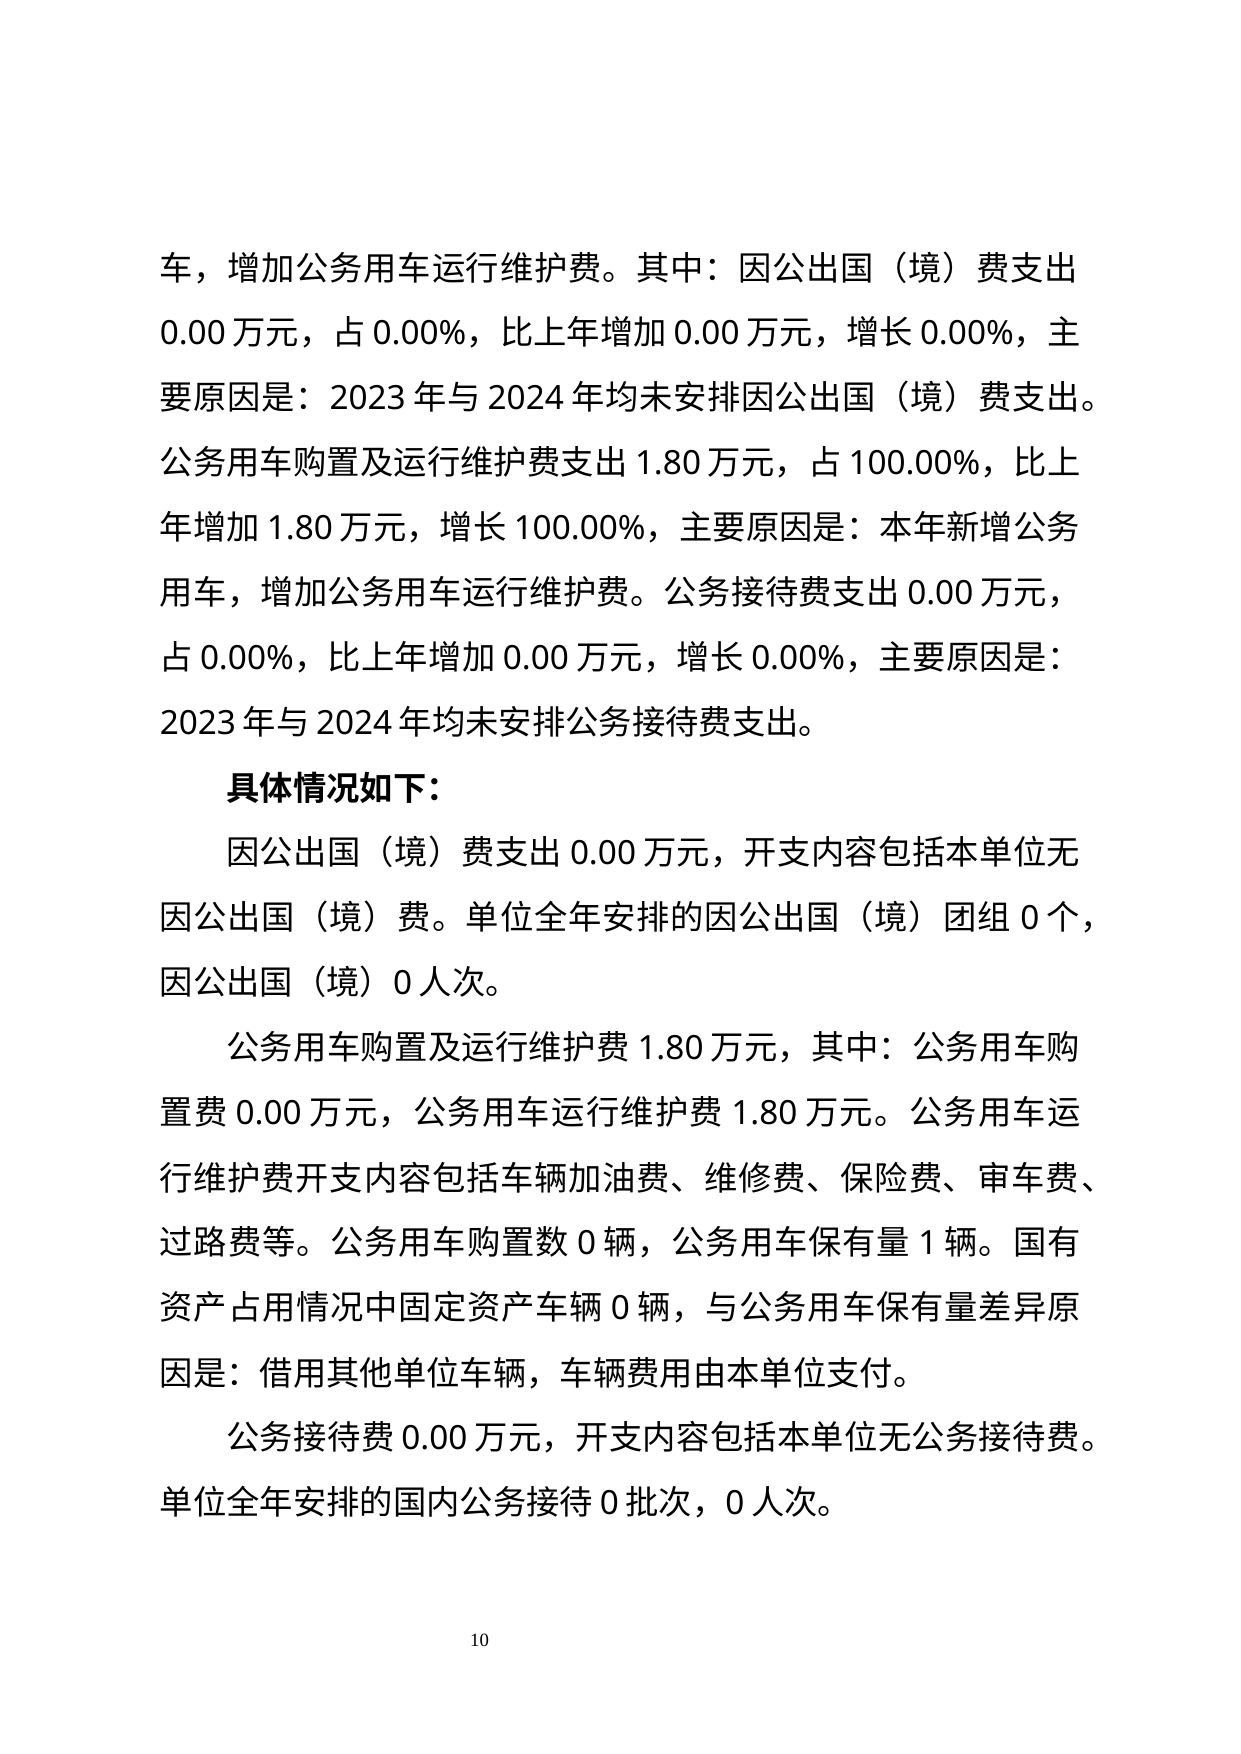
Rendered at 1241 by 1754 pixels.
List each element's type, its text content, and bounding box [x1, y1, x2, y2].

text 具体情况如下： [159, 753, 1081, 818]
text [159, 233, 1081, 753]
text 公务接待费0.00万元，开支内容包括本单位无公务接待费。单位全年安排的国内公务接待0批次，0人次。 [159, 1403, 1081, 1533]
text 公务用车购置及运行维护费1.80万元，其中：公务用车购置费0.00万元，公务用车运行维护费1.80万元。公务用车运行维护费开支内容包括车辆加油费、维修费、保险费、审车费、过路费等。公务用车购置数0辆，公务用车保有量1辆。国有资产占用情况中固定资产车辆0辆，与公务用车保有量差异原因是：借用其他单位车辆，车辆费用由本单位支付。 [159, 1013, 1081, 1403]
text 因公出国（境）费支出0.00万元，开支内容包括本单位无因公出国（境）费。单位全年安排的因公出国（境）团组0个，因公出国（境）0人次。 [159, 818, 1081, 1013]
